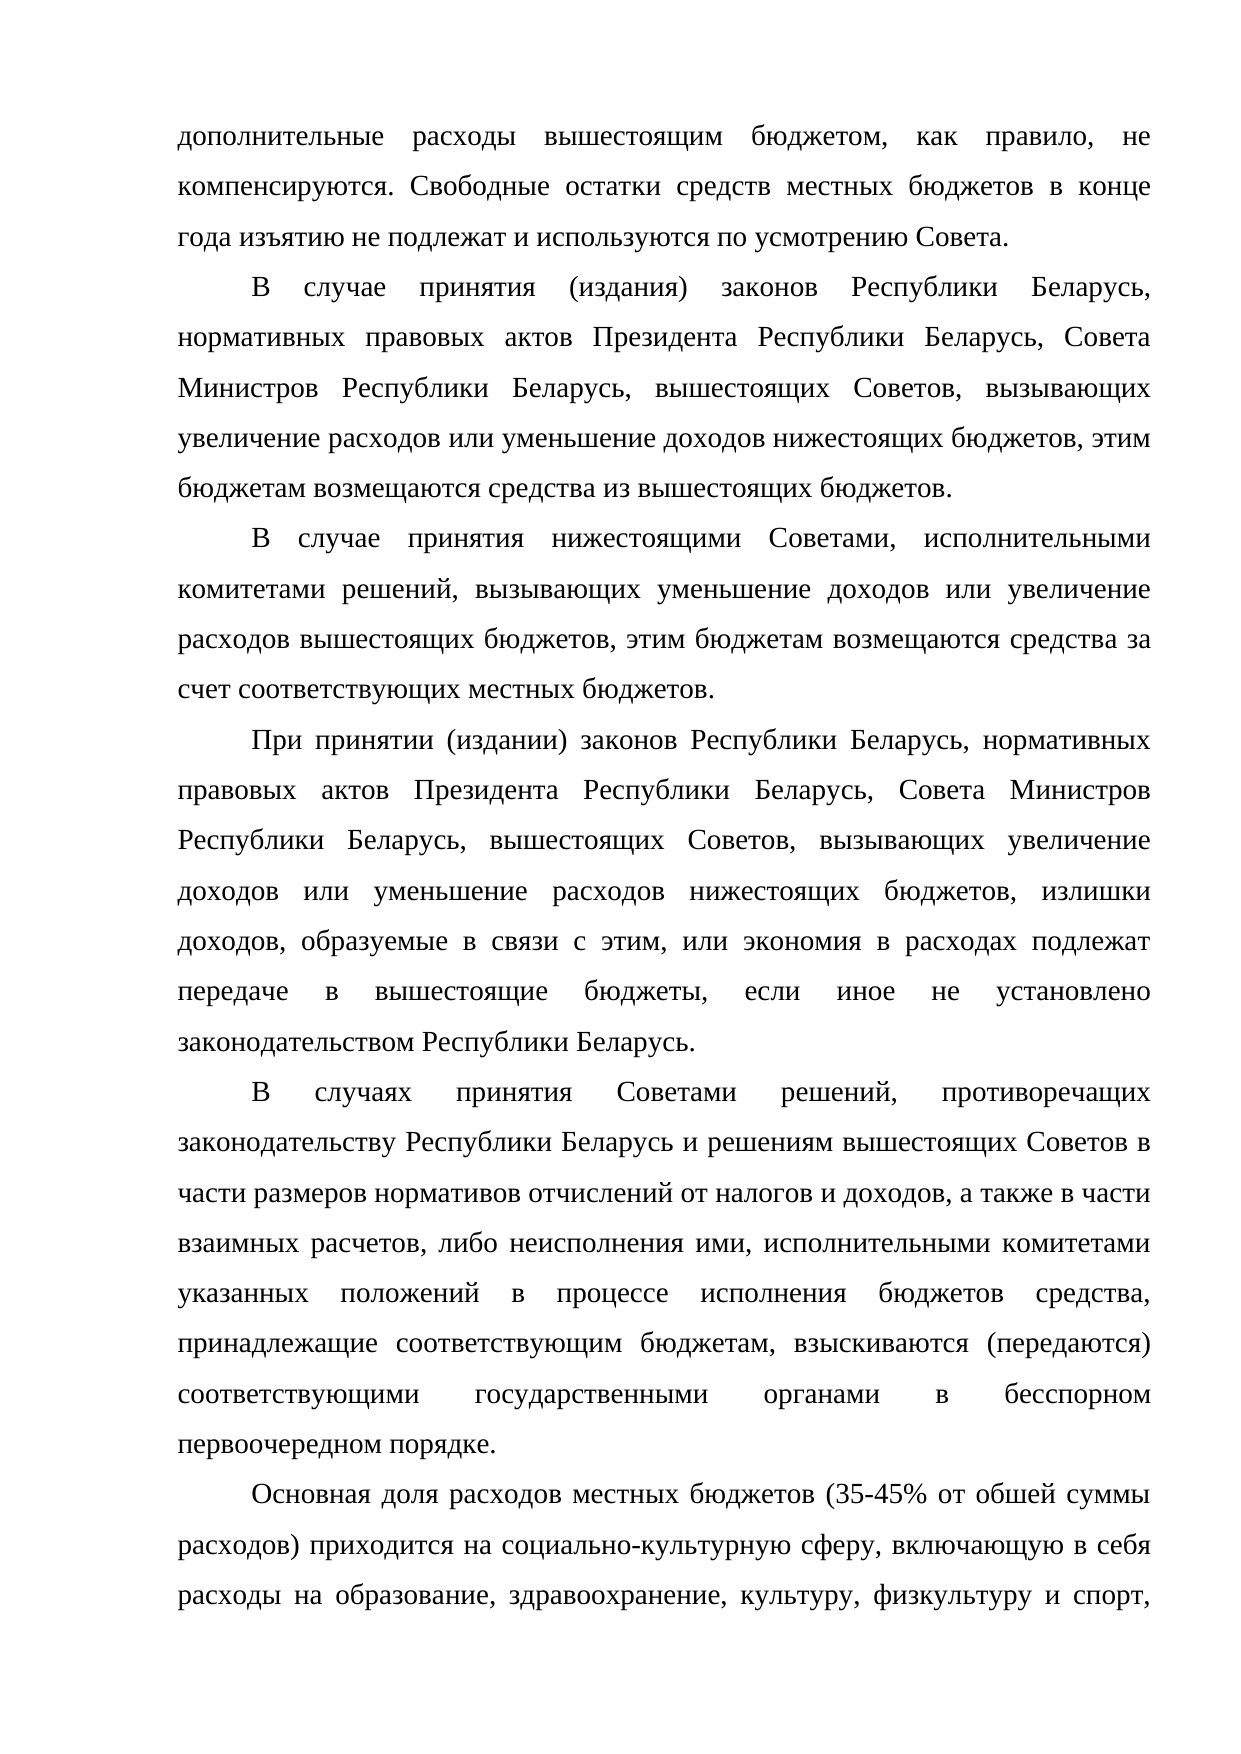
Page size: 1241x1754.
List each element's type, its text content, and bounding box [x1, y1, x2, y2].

text В случае принятия нижестоящими Советами, исполнительными комитетами решений, вызывающих уменьшение доходов или увеличение расходов вышестоящих бюджетов, этим бюджетам возмещаются средства за счет соответствующих местных бюджетов. [177, 521, 1152, 705]
text При принятии (издании) законов Республики Беларусь, нормативных правовых актов Президента Республики Беларусь, Совета Министров Республики Беларусь, вышестоящих Советов, вызывающих увеличение доходов или уменьшение расходов нижестоящих бюджетов, излишки доходов, образуемые в связи с этим, или экономия в расходах подлежат передаче в вышестоящие бюджеты, если иное не установлено законодательством Республики Беларусь. [177, 722, 1152, 1057]
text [177, 1477, 1152, 1611]
text В случае принятия (издания) законов Республики Беларусь, нормативных правовых актов Президента Республики Беларусь, Совета Министров Республики Беларусь, вышестоящих Советов, вызывающих увеличение расходов или уменьшение доходов нижестоящих бюджетов, этим бюджетам возмещаются средства из вышестоящих бюджетов. [177, 269, 1152, 504]
text В случаях принятия Советами решений, противоречащих законодательству Республики Беларусь и решениям вышестоящих Советов в части размеров нормативов отчислений от налогов и доходов, а также в части взаимных расчетов, либо неисполнения ими, исполнительными комитетами указанных положений в процессе исполнения бюджетов средства, принадлежащие соответствующим бюджетам, взыскиваются (передаются) соответствующими государственными органами в бесспорном первоочередном порядке. [177, 1074, 1152, 1460]
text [177, 118, 1152, 252]
